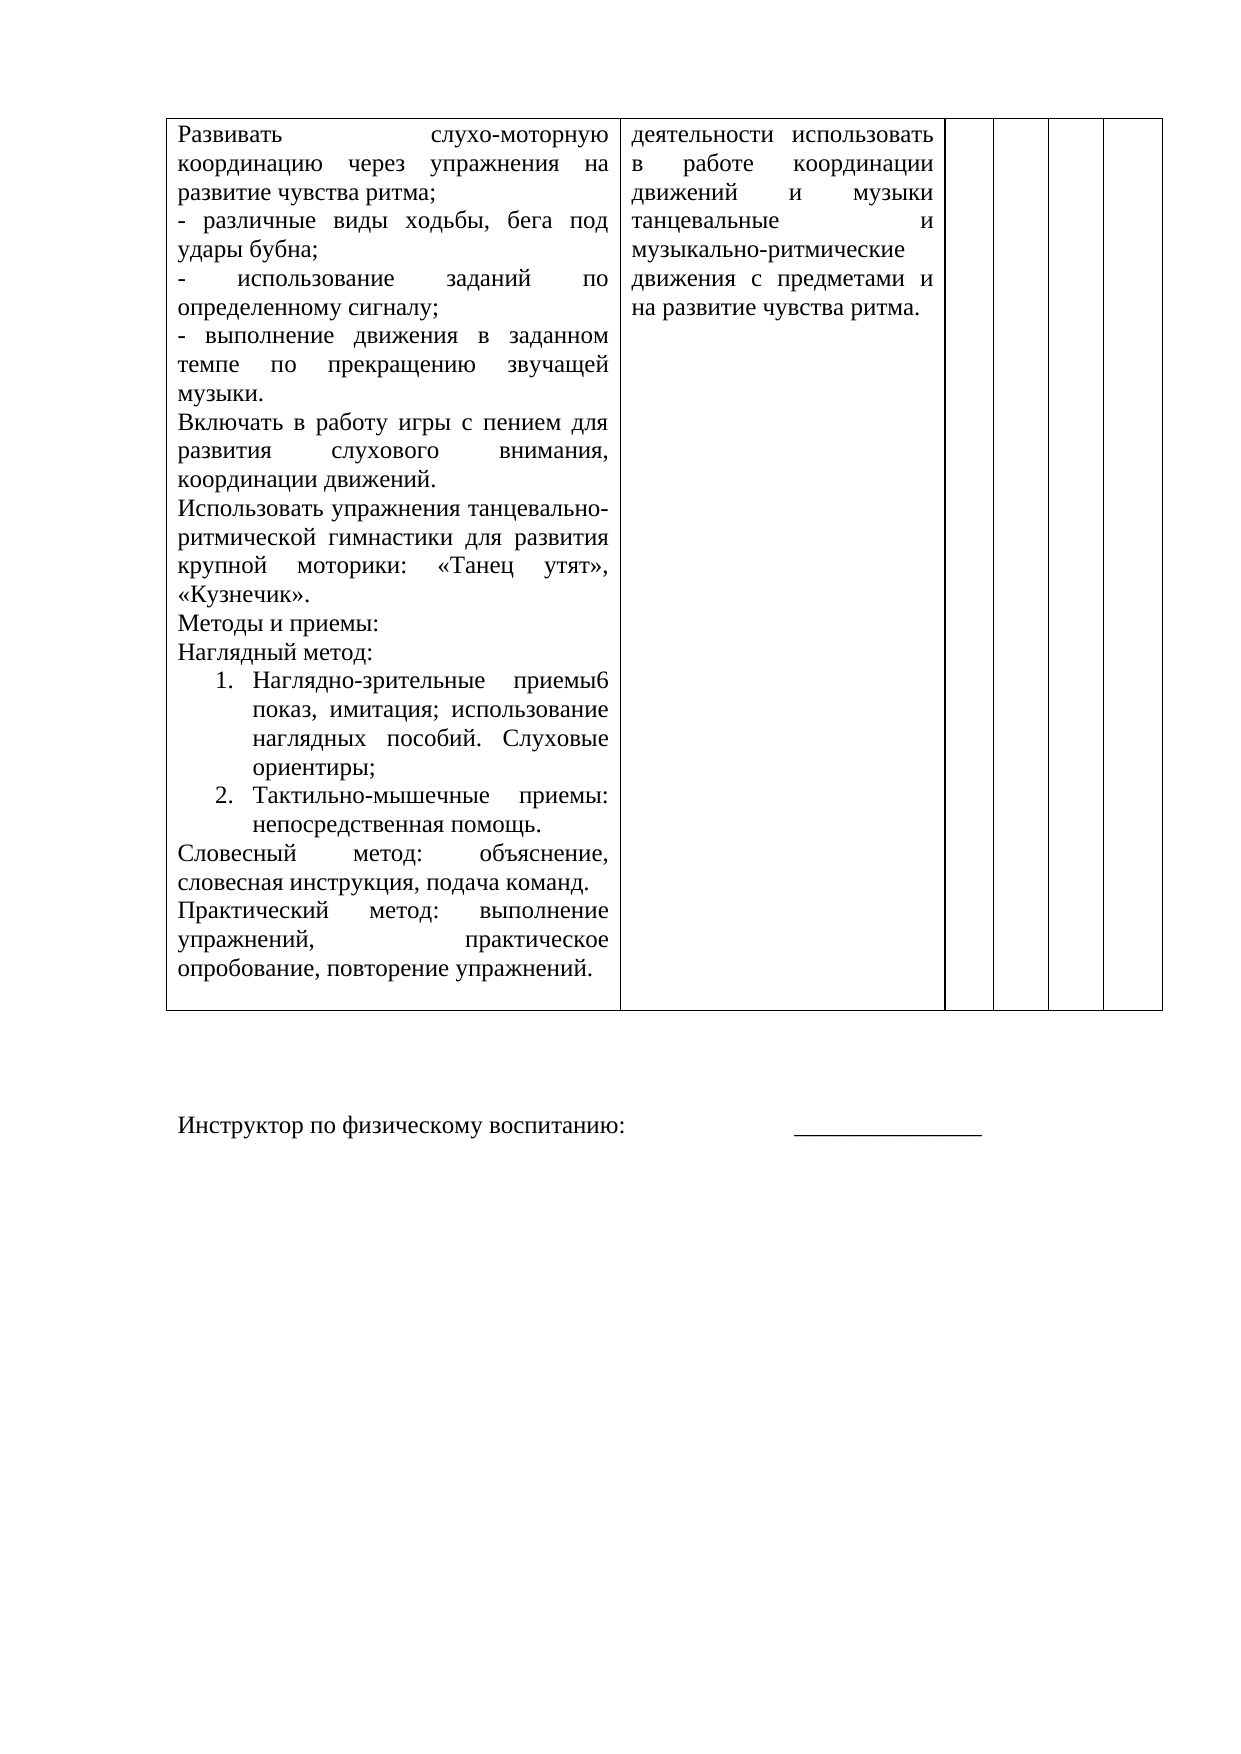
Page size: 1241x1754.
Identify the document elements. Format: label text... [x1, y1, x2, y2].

list Инструктор по физическому воспитанию: _______________ [177, 1111, 1152, 1139]
table_cell [946, 119, 993, 1010]
table_cell [1104, 119, 1162, 1010]
table_cell [994, 119, 1048, 1010]
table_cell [167, 119, 620, 1010]
table_cell [1049, 119, 1103, 1010]
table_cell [621, 119, 944, 1010]
